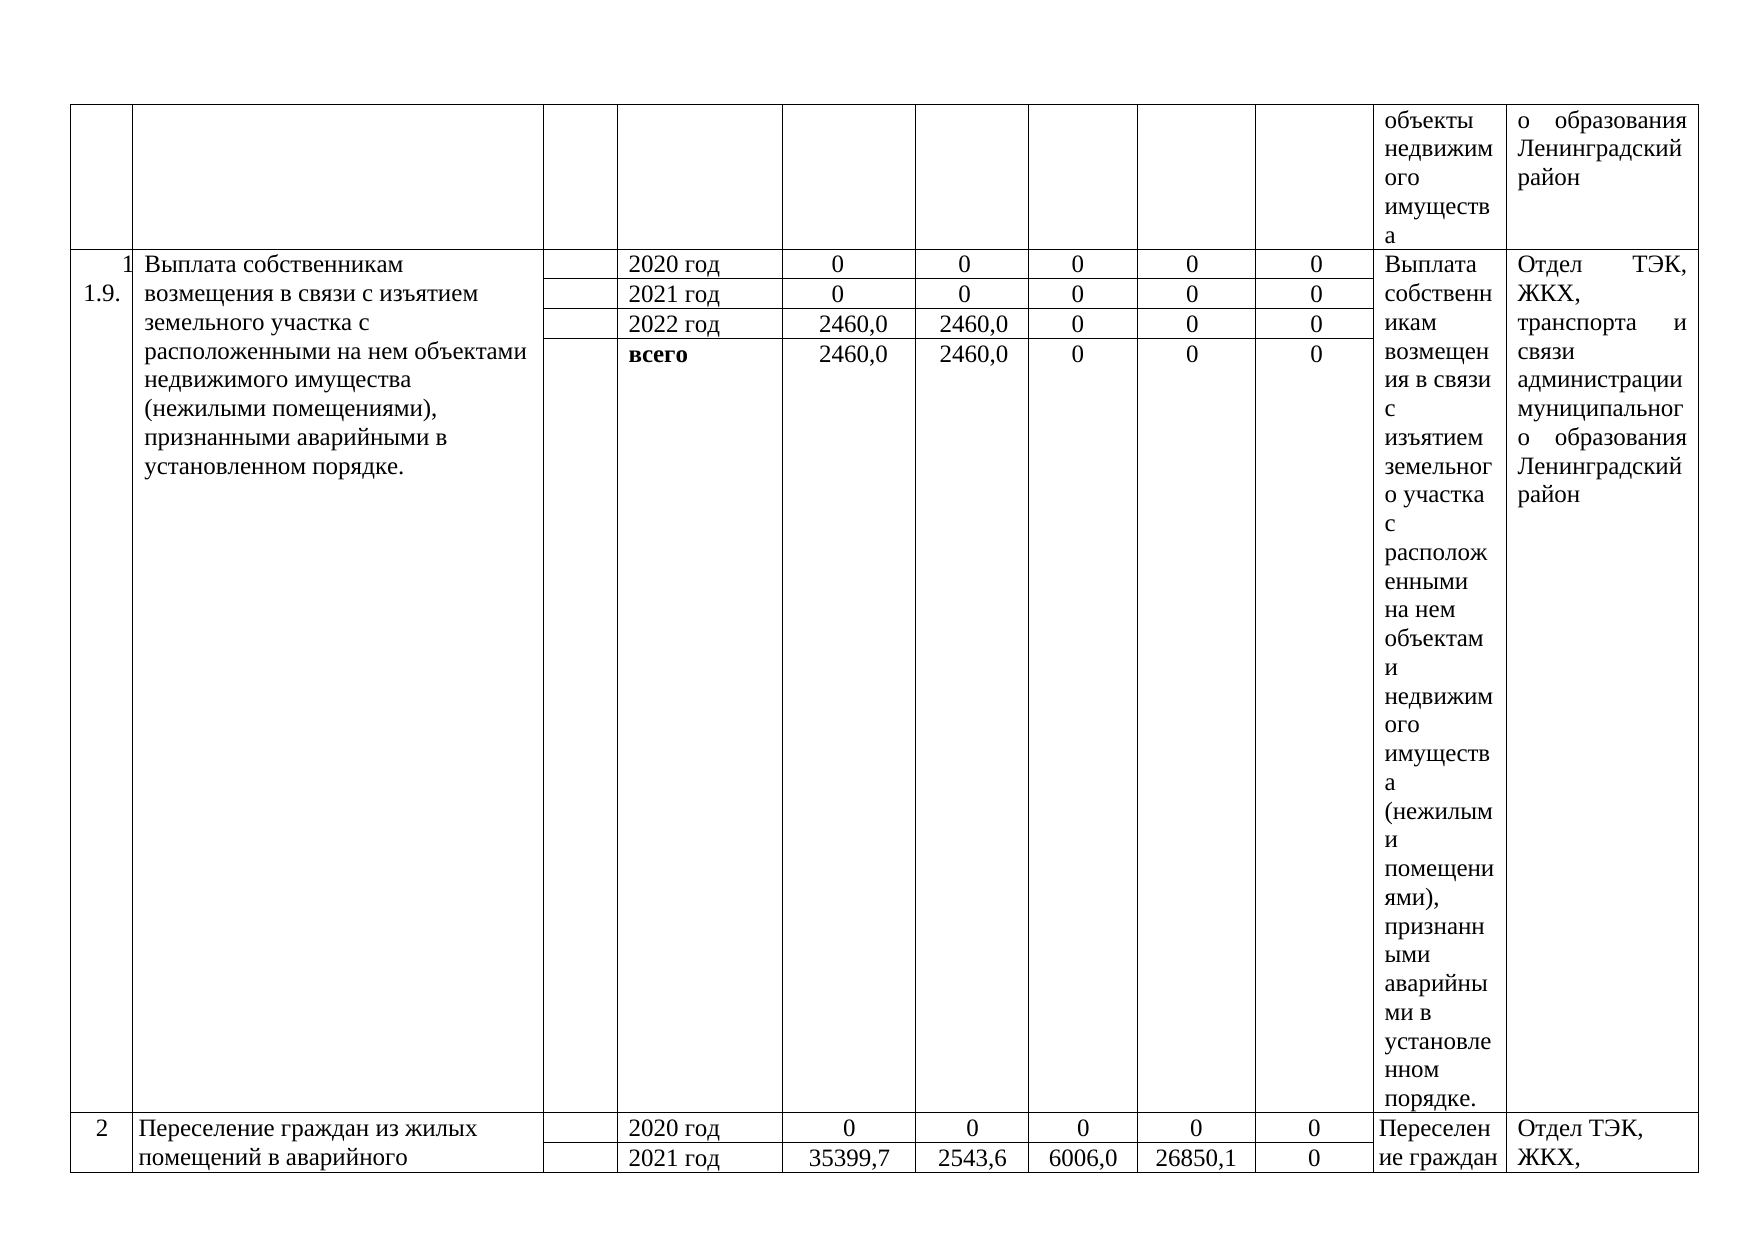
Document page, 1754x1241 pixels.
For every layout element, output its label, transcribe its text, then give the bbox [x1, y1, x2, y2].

table_cell 0 [1256, 250, 1373, 278]
table_cell 0 [1029, 279, 1137, 308]
table_cell Переселение граждан из жилых помещений в аварийного многоквартирного дома, расположенного по адресу: ст. Ленинградская, ул. Заводская, 3 [133, 1113, 543, 1172]
table_cell [618, 105, 782, 248]
table_cell 0 [783, 1113, 915, 1142]
table_cell [544, 1143, 617, 1172]
table_cell Выплата собственникам возмещения в связи с изъятием земельного участка с расположенными на нем объектами недвижимого имущества (нежилыми помещениями), признанными аварийными в установленном порядке. [1374, 250, 1506, 1112]
table_cell [544, 279, 617, 308]
table_cell 2021 год [618, 279, 782, 308]
table_cell 26850,1 [1138, 1143, 1255, 1172]
table_cell 11.9. [71, 250, 132, 1112]
table_cell 0 [1138, 309, 1255, 338]
table_cell 0 [1029, 1113, 1137, 1142]
table_cell [1256, 105, 1373, 248]
table_cell [544, 309, 617, 338]
table_cell 0 [916, 250, 1028, 278]
table_cell [544, 1113, 617, 1142]
table_cell 0 [1138, 279, 1255, 308]
table_cell 0 [783, 279, 915, 308]
table_cell 0 [783, 250, 915, 278]
table_cell 0 [1029, 309, 1137, 338]
table_cell 2460,0 [783, 339, 915, 1112]
table_cell 0 [916, 1113, 1028, 1142]
table_cell [1138, 105, 1255, 248]
table_cell 2 [71, 1113, 132, 1172]
table_cell всего [618, 339, 782, 1112]
table_cell [544, 339, 617, 1112]
table_cell [544, 105, 617, 248]
table_cell Отдел ТЭК, ЖКХ, транспорта и связи администрации муниципального образования Ленинградский район [1507, 1113, 1698, 1172]
table_cell 2543,6 [916, 1143, 1028, 1172]
table_cell 2020 год [618, 1113, 782, 1142]
table_cell 2460,0 [783, 309, 915, 338]
table_cell 0 [1256, 279, 1373, 308]
table_cell 2460,0 [916, 339, 1028, 1112]
table_cell 0 [1138, 250, 1255, 278]
table_cell 0 [1029, 339, 1137, 1112]
table_cell [544, 250, 617, 278]
table_cell 2021 год [618, 1143, 782, 1172]
table_cell 0 [1256, 309, 1373, 338]
table_cell [1029, 105, 1137, 248]
table_cell 6006,0 [1029, 1143, 1137, 1172]
table_cell [783, 105, 915, 248]
table_cell 0 [1256, 339, 1373, 1112]
table_cell [916, 105, 1028, 248]
table_cell 0 [1256, 1113, 1373, 1142]
table_cell 0 [1138, 1113, 1255, 1142]
table_cell 0 [1138, 339, 1255, 1112]
table_cell 0 [1256, 1143, 1373, 1172]
table_cell 2022 год [618, 309, 782, 338]
table_cell 35399,7 [783, 1143, 915, 1172]
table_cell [1507, 250, 1698, 1112]
table_cell 2460,0 [916, 309, 1028, 338]
table_cell 2020 год [618, 250, 782, 278]
table_cell 0 [916, 279, 1028, 308]
table_cell Выплата собственникам возмещения в связи с изъятием земельного участка с расположенными на нем объектами недвижимого имущества (нежилыми помещениями), признанными аварийными в установленном порядке. [133, 250, 543, 1112]
table_cell 0 [1029, 250, 1137, 278]
